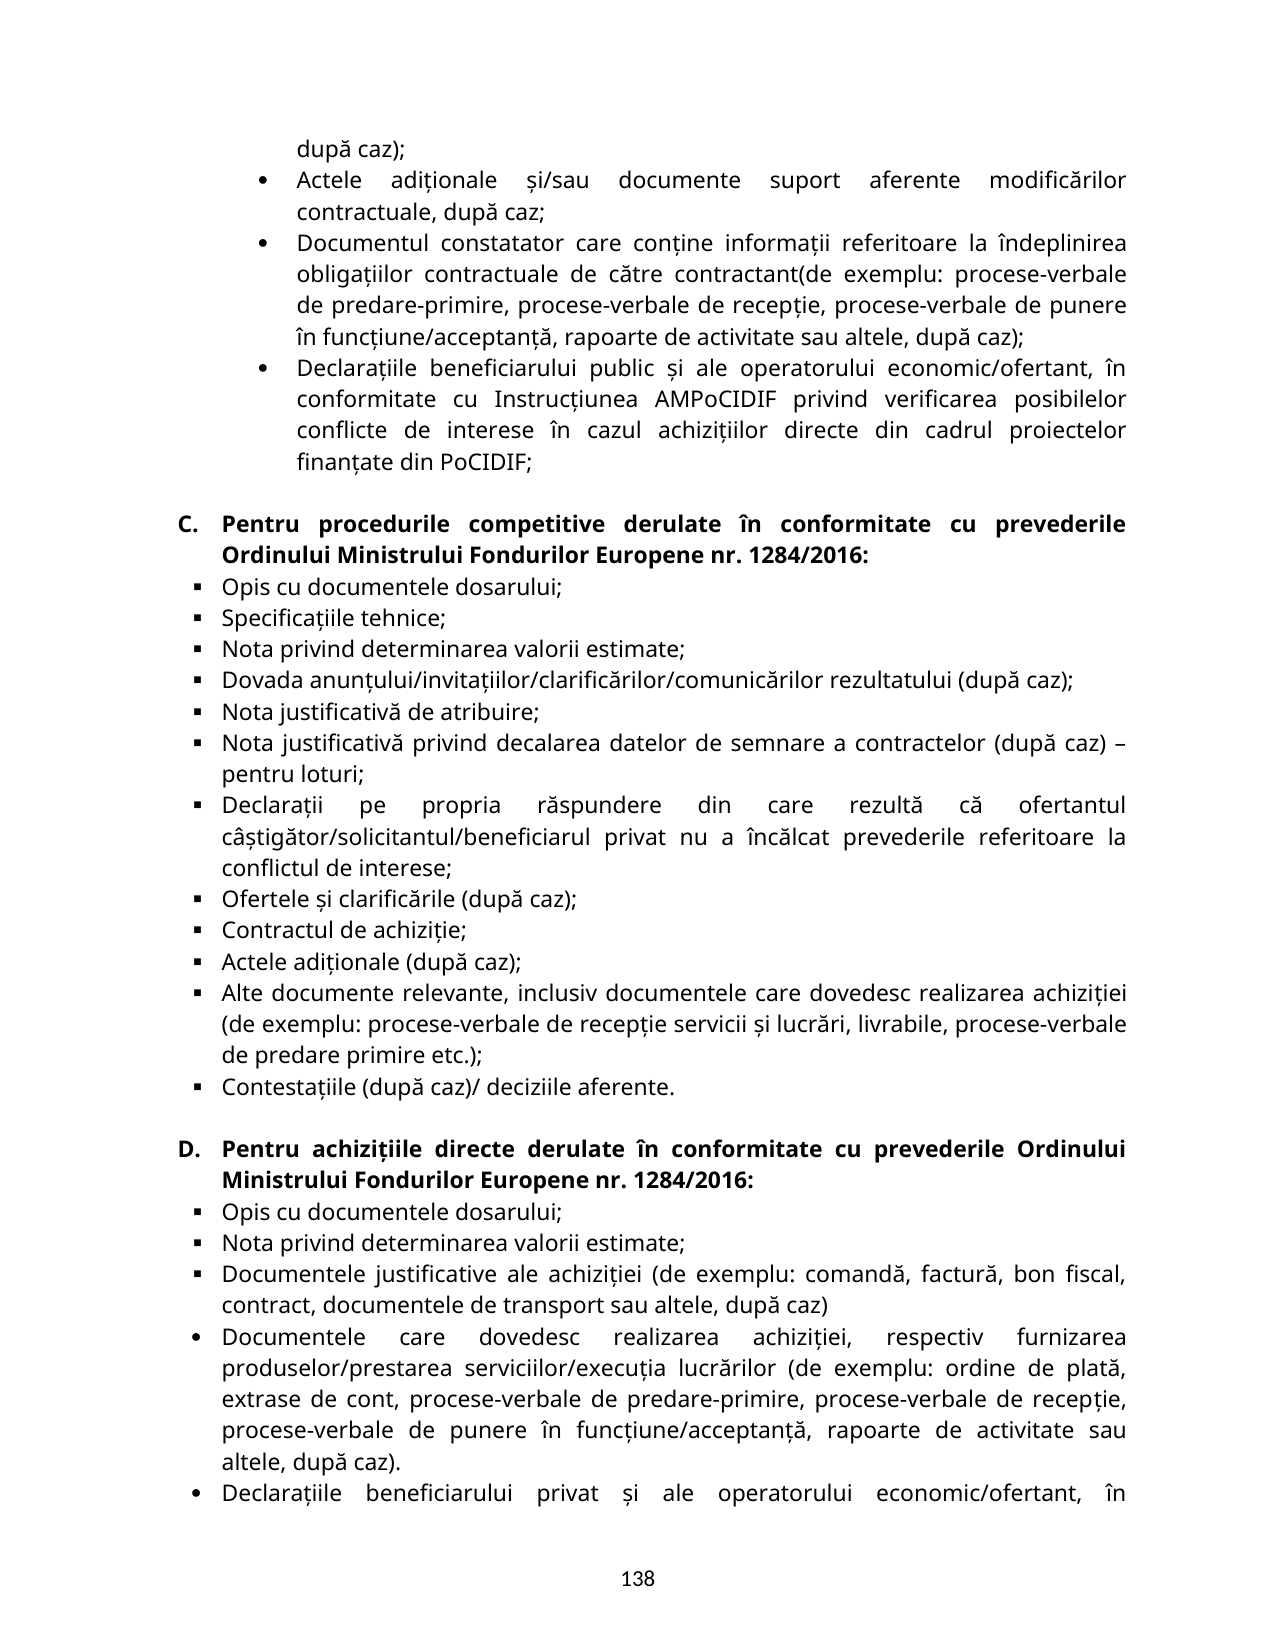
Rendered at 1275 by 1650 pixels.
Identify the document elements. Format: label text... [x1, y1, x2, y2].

list Contestaţiile (după caz)/ deciziile aferente. [192, 1070, 1127, 1102]
list Documentele justificative ale achiziţiei (de exemplu: comandă, factură, bon fiscal, contract, documentele de transport sau altele, după caz) [192, 1258, 1127, 1320]
list Pentru achiziţiile directe derulate în conformitate cu prevederile Ordinului Ministrului Fondurilor Europene nr. 1284/2016: [177, 1133, 1127, 1195]
list Ofertele şi clarificările (după caz); [192, 883, 1127, 914]
list Actele adiționale şi/sau documente suport aferente modificărilor contractuale, după caz; [259, 164, 1127, 227]
list Contractul de achiziţie; [192, 914, 1127, 945]
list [192, 1477, 1127, 1508]
list Opis cu documentele dosarului; [192, 570, 1127, 602]
list Nota justificativă de atribuire; [192, 695, 1127, 727]
list Documentul constatator care conţine informaţii referitoare la îndeplinirea obligaţiilor contractuale de către contractant(de exemplu: procese-verbale de predare-primire, procese-verbale de recepţie, procese-verbale de punere în funcţiune/acceptanţă, rapoarte de activitate sau altele, după caz); [259, 227, 1127, 352]
list Nota privind determinarea valorii estimate; [192, 633, 1127, 664]
list Pentru procedurile competitive derulate în conformitate cu prevederile Ordinului Ministrului Fondurilor Europene nr. 1284/2016: [177, 508, 1127, 570]
list Dovada anunţului/invitaţiilor/clarificărilor/comunicărilor rezultatului (după caz); [192, 664, 1127, 695]
list Documentele care dovedesc realizarea achiziţiei, respectiv furnizarea produselor/prestarea serviciilor/execuţia lucrărilor (de exemplu: ordine de plată, extrase de cont, procese-verbale de predare-primire, procese-verbale de recepţie, procese-verbale de punere în funcţiune/acceptanţă, rapoarte de activitate sau altele, după caz). [192, 1320, 1127, 1477]
list Specificaţiile tehnice; [192, 602, 1127, 633]
list Nota justificativă privind decalarea datelor de semnare a contractelor (după caz) – pentru loturi; [192, 727, 1127, 789]
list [259, 133, 1127, 164]
list Opis cu documentele dosarului; [192, 1195, 1127, 1227]
list Declaraţii pe propria răspundere din care rezultă că ofertantul câştigător/solicitantul/beneficiarul privat nu a încălcat prevederile referitoare la conflictul de interese; [192, 789, 1127, 883]
list Nota privind determinarea valorii estimate; [192, 1227, 1127, 1258]
list Declarațiile beneficiarului public și ale operatorului economic/ofertant, în conformitate cu Instrucțiunea AMPoCIDIF privind verificarea posibilelor conflicte de interese în cazul achizițiilor directe din cadrul proiectelor finanțate din PoCIDIF; [259, 352, 1127, 477]
list Actele adiţionale (după caz); [192, 945, 1127, 977]
list Alte documente relevante, inclusiv documentele care dovedesc realizarea achiziţiei (de exemplu: procese-verbale de recepţie servicii şi lucrări, livrabile, procese-verbale de predare primire etc.); [192, 977, 1127, 1070]
